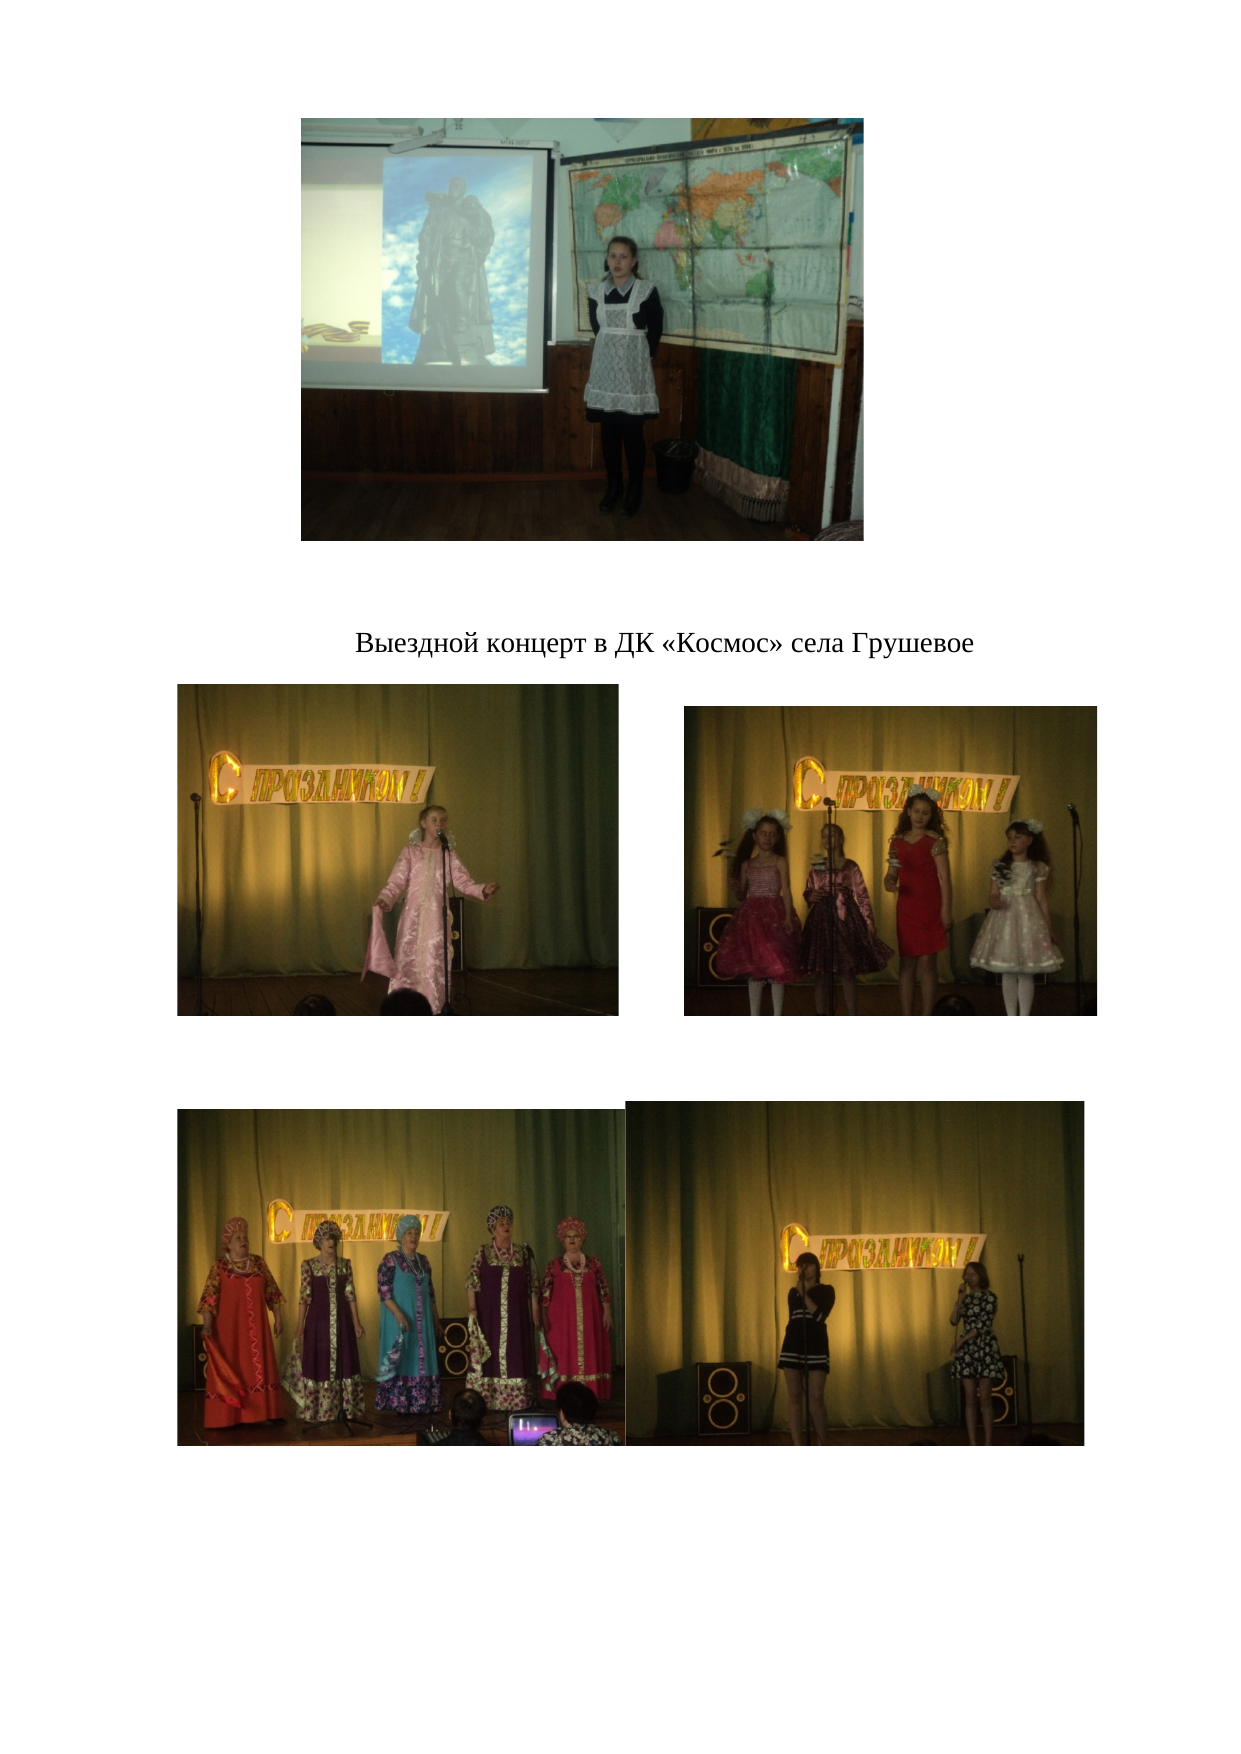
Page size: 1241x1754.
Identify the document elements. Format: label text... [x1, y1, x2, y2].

picture [177, 1101, 1085, 1446]
picture [177, 684, 619, 1016]
picture [301, 118, 864, 541]
text Выездной концерт в ДК «Космос» села Грушевое [177, 625, 1152, 659]
picture [684, 706, 1098, 1016]
